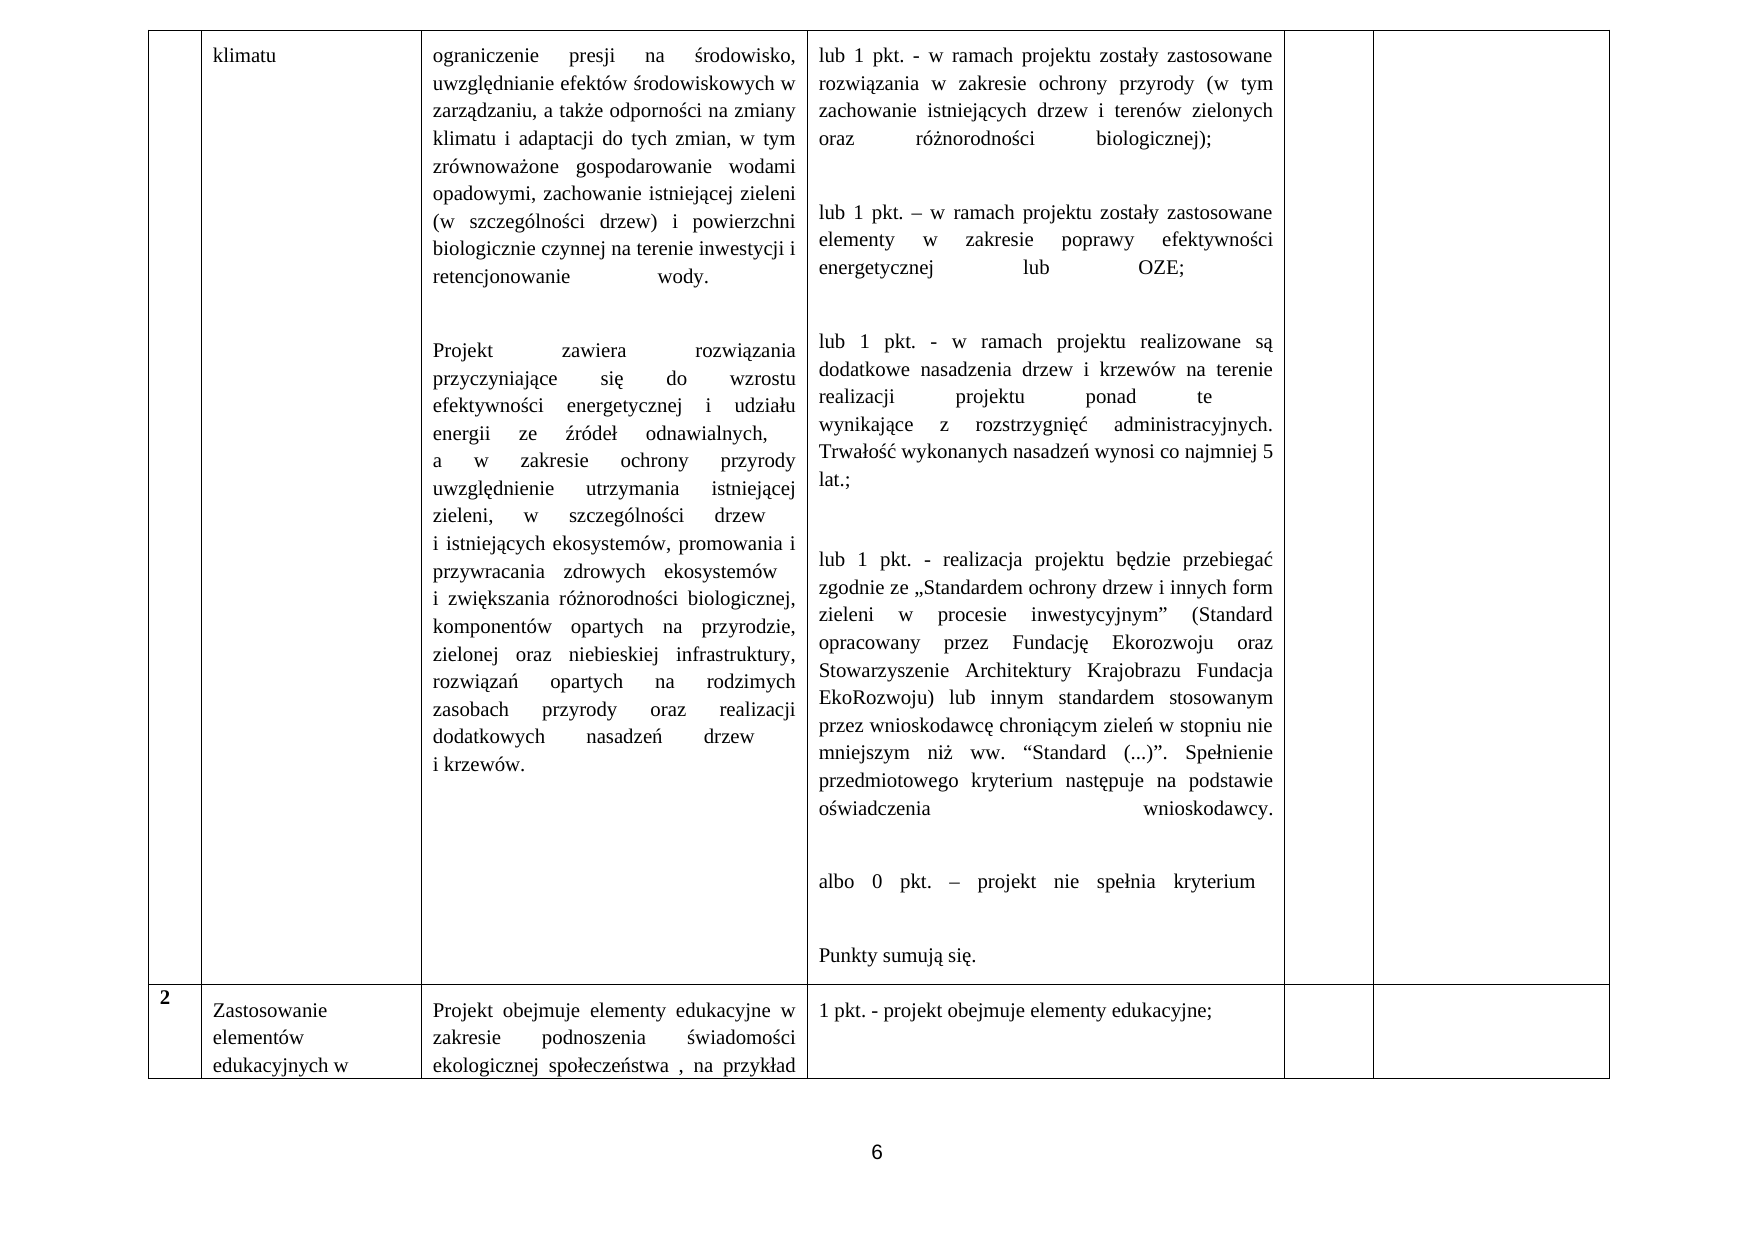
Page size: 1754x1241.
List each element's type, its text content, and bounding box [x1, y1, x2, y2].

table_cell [808, 31, 1284, 984]
table_cell [1285, 985, 1373, 1078]
table_cell 2 [149, 985, 201, 1078]
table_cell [808, 985, 1284, 1078]
table_cell 1 [149, 31, 201, 984]
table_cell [202, 985, 421, 1078]
table_cell [1374, 31, 1609, 984]
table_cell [422, 985, 807, 1078]
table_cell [422, 31, 807, 984]
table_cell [202, 31, 421, 984]
table_cell [1374, 985, 1609, 1078]
table_cell [1285, 31, 1373, 984]
